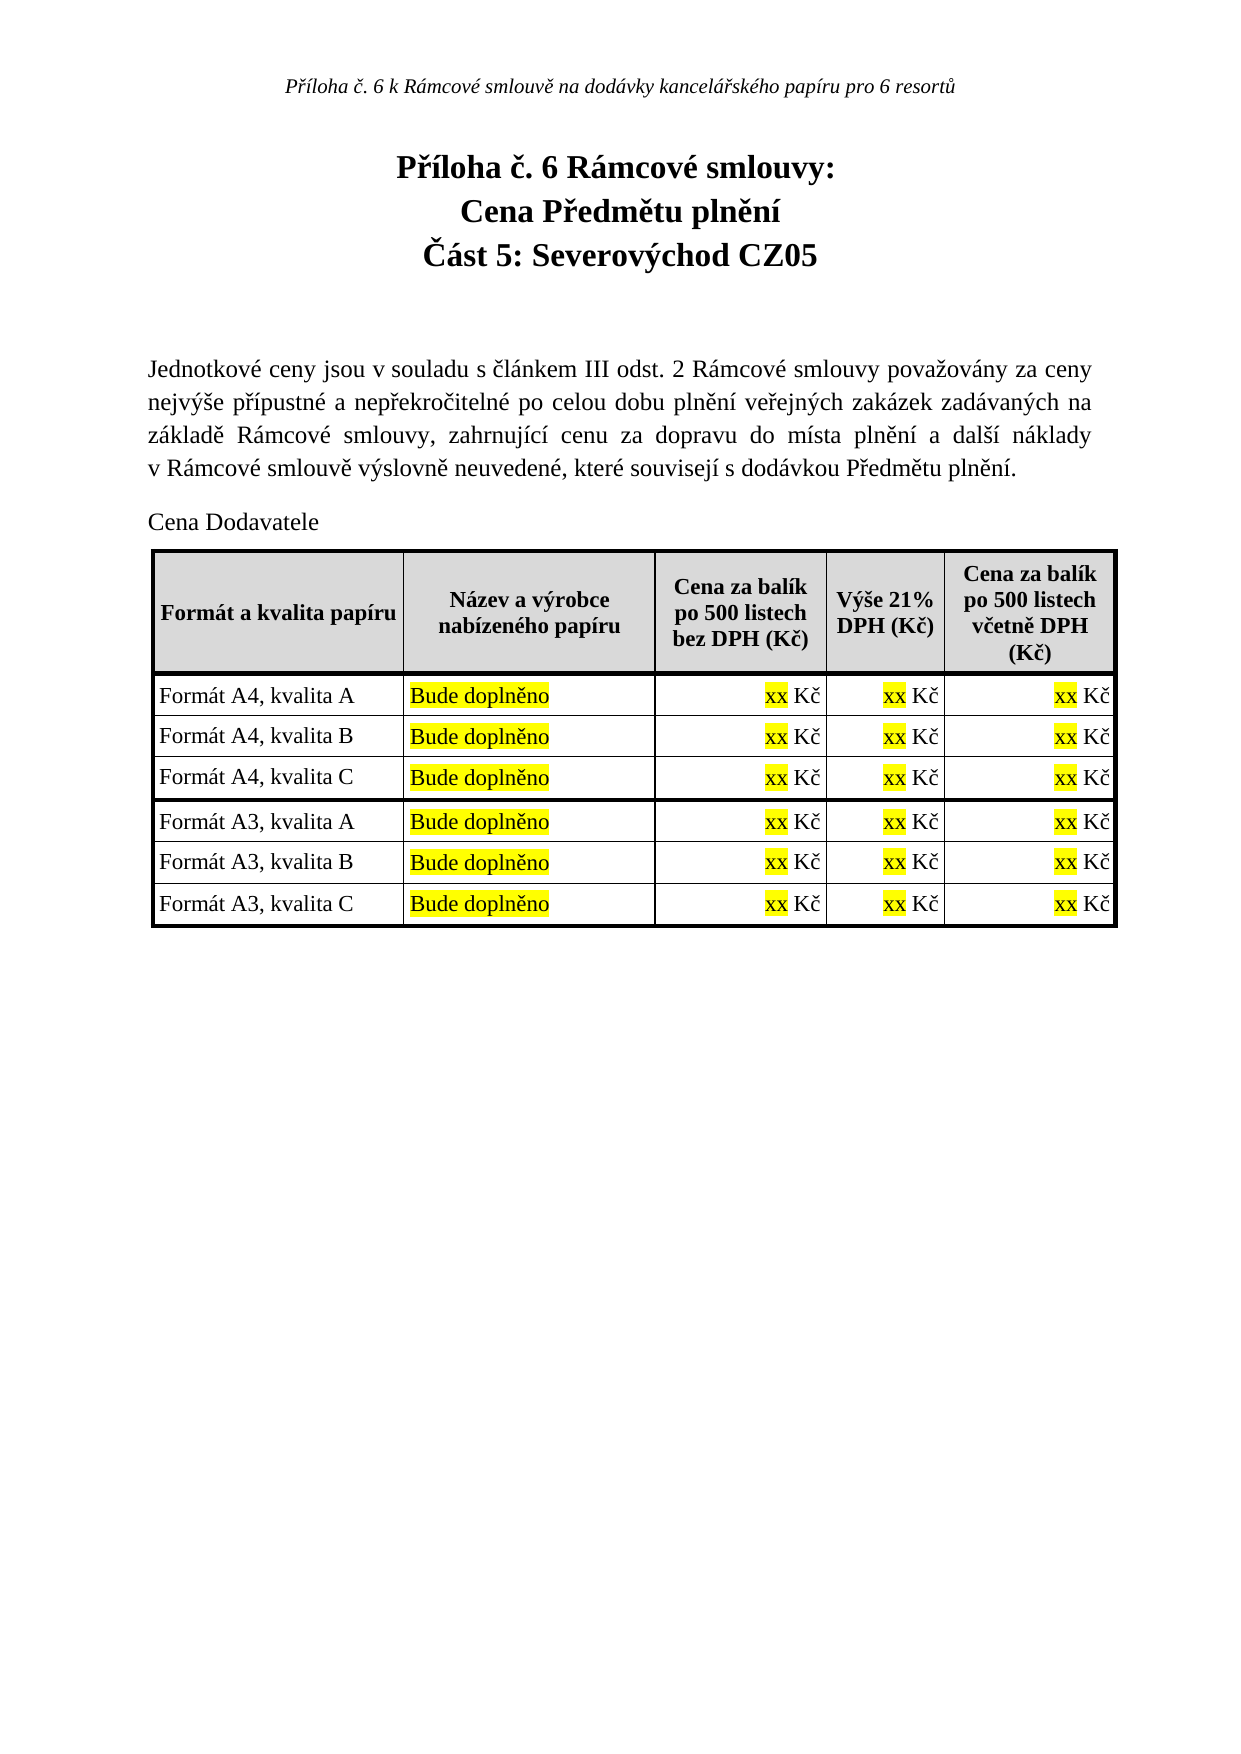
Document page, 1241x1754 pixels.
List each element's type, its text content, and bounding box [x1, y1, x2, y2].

table_cell xx Kč [827, 884, 944, 924]
table_cell xx Kč [656, 716, 826, 756]
table_cell xx Kč [656, 757, 826, 797]
table_header Formát a kvalita papíru [155, 553, 403, 671]
table_cell Formát A3, kvalita C [155, 884, 403, 924]
table_cell xx Kč [827, 757, 944, 797]
table_cell xx Kč [656, 842, 826, 882]
table_cell xx Kč [945, 716, 1113, 756]
table_header Cena za balík po 500 listech včetně DPH (Kč) [945, 553, 1113, 671]
table_cell xx Kč [945, 884, 1113, 924]
table_cell xx Kč [656, 802, 826, 841]
table_cell xx Kč [945, 757, 1113, 797]
table_cell xx Kč [827, 676, 944, 715]
text Jednotkové ceny jsou v souladu s článkem III odst. 2 Rámcové smlouvy považovány za ceny nejvýše přípustné a nepřekročitelné po celou dobu plnění veřejných zakázek zadávaných na základě Rámcové smlouvy, zahrnující cenu za dopravu do místa plnění a další náklady v Rámcové smlouvě výslovně neuvedené, které souvisejí s dodávkou Předmětu plnění. [148, 354, 1093, 482]
table_cell Formát A3, kvalita A [155, 802, 403, 841]
table_cell xx Kč [827, 716, 944, 756]
table_cell Bude doplněno [404, 802, 654, 841]
table_cell xx Kč [827, 842, 944, 882]
table_header Název a výrobce nabízeného papíru [404, 553, 654, 671]
text Cena Dodavatele [148, 507, 1093, 536]
table_cell xx Kč [945, 676, 1113, 715]
table_cell Bude doplněno [404, 757, 654, 797]
table_header Cena za balík po 500 listech bez DPH (Kč) [656, 553, 826, 671]
table_cell xx Kč [656, 676, 826, 715]
table_cell Bude doplněno [404, 884, 654, 924]
text Příloha č. 6 Rámcové smlouvy: Cena Předmětu plnění Část 5: Severovýchod CZ05 [148, 148, 1093, 274]
table_cell xx Kč [827, 802, 944, 841]
table_cell Bude doplněno [404, 842, 654, 882]
table_header Výše 21% DPH (Kč) [827, 553, 944, 671]
table_cell Formát A4, kvalita C [155, 757, 403, 797]
table_cell Bude doplněno [404, 676, 654, 715]
table_cell xx Kč [656, 884, 826, 924]
table_cell xx Kč [945, 802, 1113, 841]
table_cell Formát A4, kvalita A [155, 676, 403, 715]
table_cell Bude doplněno [404, 716, 654, 756]
table_cell xx Kč [945, 842, 1113, 882]
table_cell Formát A3, kvalita B [155, 842, 403, 882]
table_cell Formát A4, kvalita B [155, 716, 403, 756]
